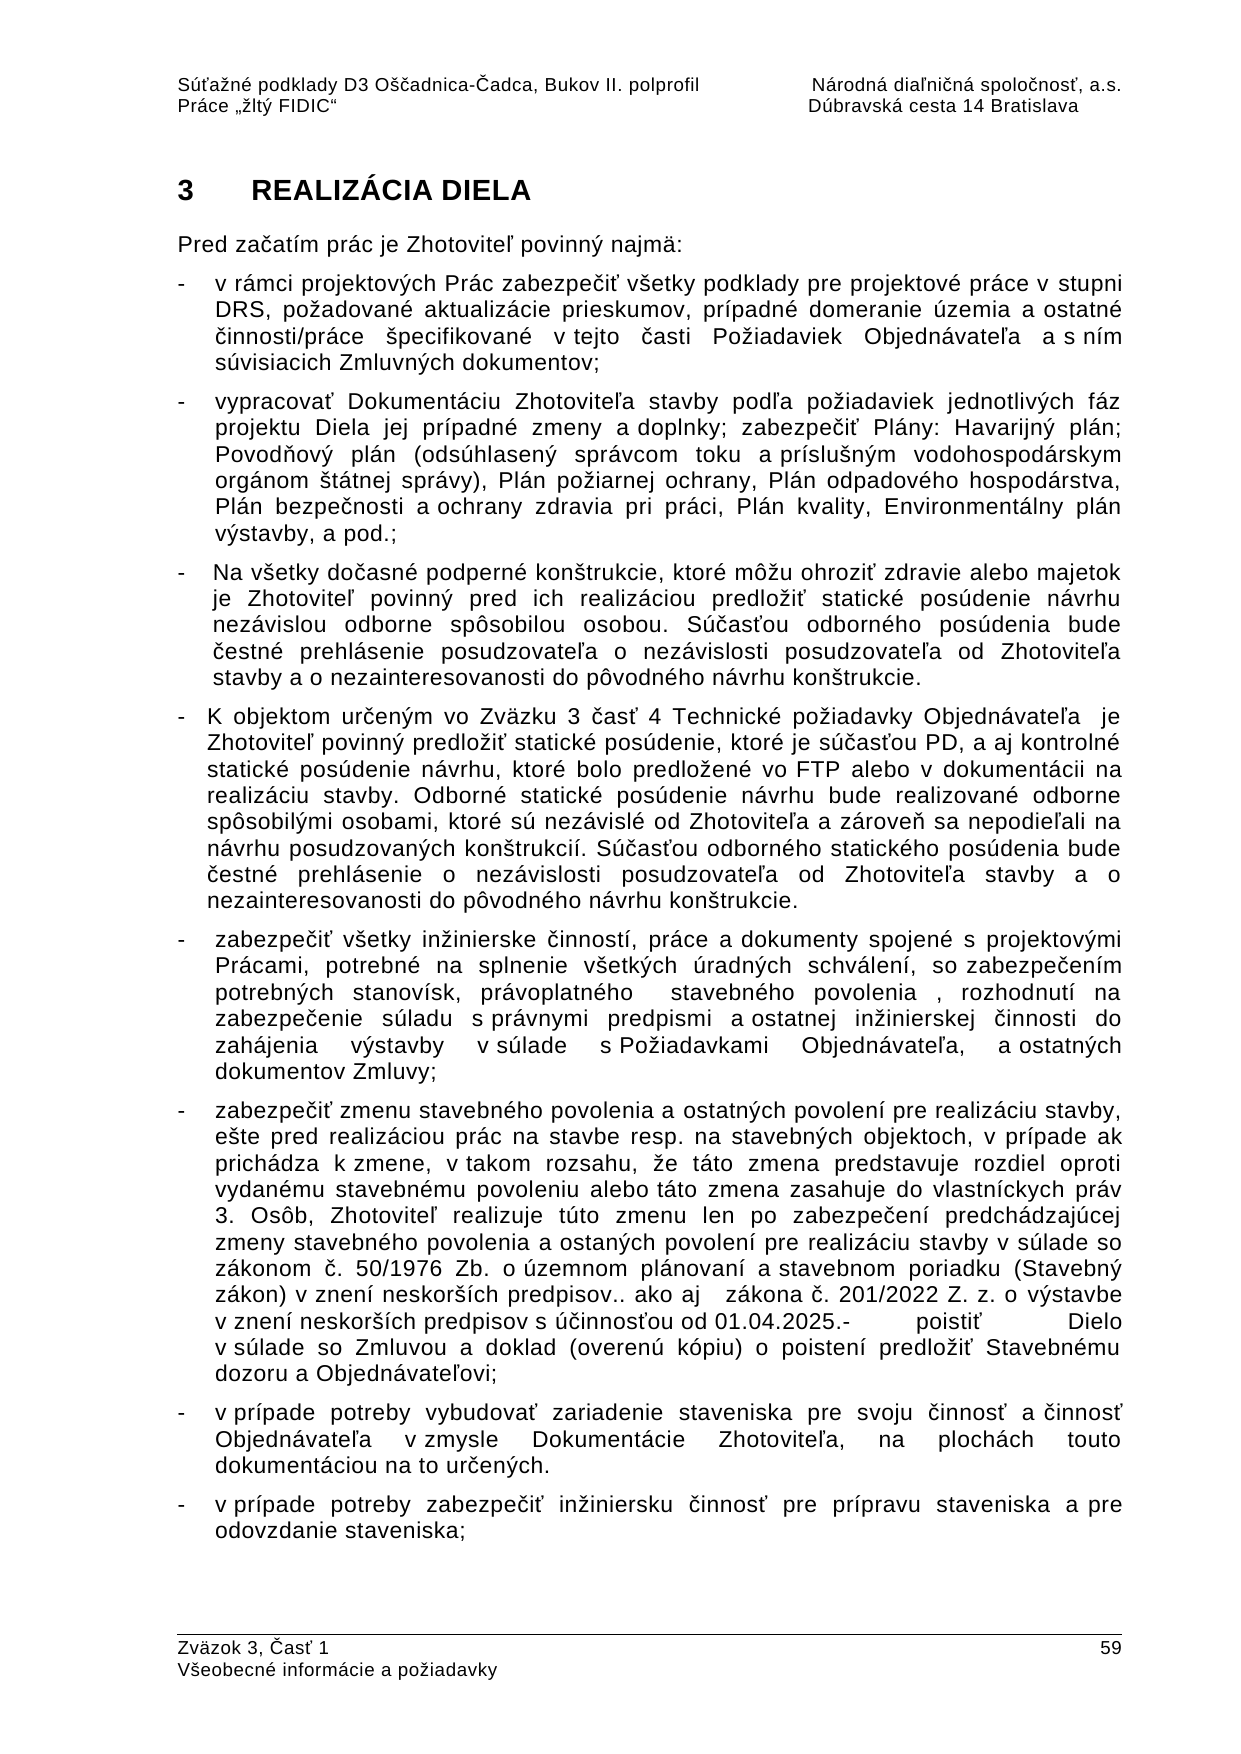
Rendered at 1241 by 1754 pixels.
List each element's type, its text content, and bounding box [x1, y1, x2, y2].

list - v prípade potreby vybudovať zariadenie staveniska pre svoju činnosť a činnosť Objednávateľa v zmysle Dokumentácie Zhotoviteľa, na plochách touto dokumentáciou na to určených. [177, 1399, 1122, 1478]
list - vypracovať Dokumentáciu Zhotoviteľa stavby podľa požiadaviek jednotlivých fáz projektu Diela jej prípadné zmeny a doplnky; zabezpečiť Plány: Havarijný plán; Povodňový plán (odsúhlasený správcom toku a príslušným vodohospodárskym orgánom štátnej správy), Plán požiarnej ochrany, Plán odpadového hospodárstva, Plán bezpečnosti a ochrany zdravia pri práci, Plán kvality, Environmentálny plán výstavby, a pod.; [177, 388, 1122, 546]
list - zabezpečiť zmenu stavebného povolenia a ostatných povolení pre realizáciu stavby, ešte pred realizáciou prác na stavbe resp. na stavebných objektoch, v prípade ak prichádza k zmene, v takom rozsahu, že táto zmena predstavuje rozdiel oproti vydanému stavebnému povoleniu alebo táto zmena zasahuje do vlastníckych práv 3. Osôb, Zhotoviteľ realizuje túto zmenu len po zabezpečení predchádzajúcej zmeny stavebného povolenia a ostaných povolení pre realizáciu stavby v súlade so zákonom č. 50/1976 Zb. o územnom plánovaní a stavebnom poriadku (Stavebný zákon) v znení neskorších predpisov.. ako aj zákona č. 201/2022 Z. z. o výstavbe v znení neskorších predpisov s účinnosťou od 01.04.2025.- poistiť Dielo v súlade so Zmluvou a doklad (overenú kópiu) o poistení predložiť Stavebnému dozoru a Objednávateľovi; [177, 1097, 1122, 1387]
list - v prípade potreby zabezpečiť inžiniersku činnosť pre prípravu staveniska a pre odovzdanie staveniska; [177, 1491, 1122, 1543]
text Pred začatím prác je Zhotoviteľ povinný najmä: [177, 231, 1122, 257]
subtitle 3 REALIZÁCIA DIELA [177, 173, 1122, 206]
list - zabezpečiť všetky inžinierske činností, práce a dokumenty spojené s projektovými Prácami, potrebné na splnenie všetkých úradných schválení, so zabezpečením potrebných stanovísk, právoplatného stavebného povolenia , rozhodnutí na zabezpečenie súladu s právnymi predpismi a ostatnej inžinierskej činnosti do zahájenia výstavby v súlade s Požiadavkami Objednávateľa, a ostatných dokumentov Zmluvy; [177, 926, 1122, 1084]
list K objektom určeným vo Zväzku 3 časť 4 Technické požiadavky Objednávateľa je Zhotoviteľ povinný predložiť statické posúdenie, ktoré je súčasťou PD, a aj kontrolné statické posúdenie návrhu, ktoré bolo predložené vo FTP alebo v dokumentácii na realizáciu stavby. Odborné statické posúdenie návrhu bude realizované odborne spôsobilými osobami, ktoré sú nezávislé od Zhotoviteľa a zároveň sa nepodieľali na návrhu posudzovaných konštrukcií. Súčasťou odborného statického posúdenia bude čestné prehlásenie o nezávislosti posudzovateľa od Zhotoviteľa stavby a o nezainteresovanosti do pôvodného návrhu konštrukcie. [177, 703, 1122, 914]
list Na všetky dočasné podperné konštrukcie, ktoré môžu ohroziť zdravie alebo majetok je Zhotoviteľ povinný pred ich realizáciou predložiť statické posúdenie návrhu nezávislou odborne spôsobilou osobou. Súčasťou odborného posúdenia bude čestné prehlásenie posudzovateľa o nezávislosti posudzovateľa od Zhotoviteľa stavby a o nezainteresovanosti do pôvodného návrhu konštrukcie. [177, 558, 1122, 690]
list - v rámci projektových Prác zabezpečiť všetky podklady pre projektové práce v stupni DRS, požadované aktualizácie prieskumov, prípadné domeranie územia a ostatné činnosti/práce špecifikované v tejto časti Požiadaviek Objednávateľa a s ním súvisiacich Zmluvných dokumentov; [177, 270, 1122, 375]
